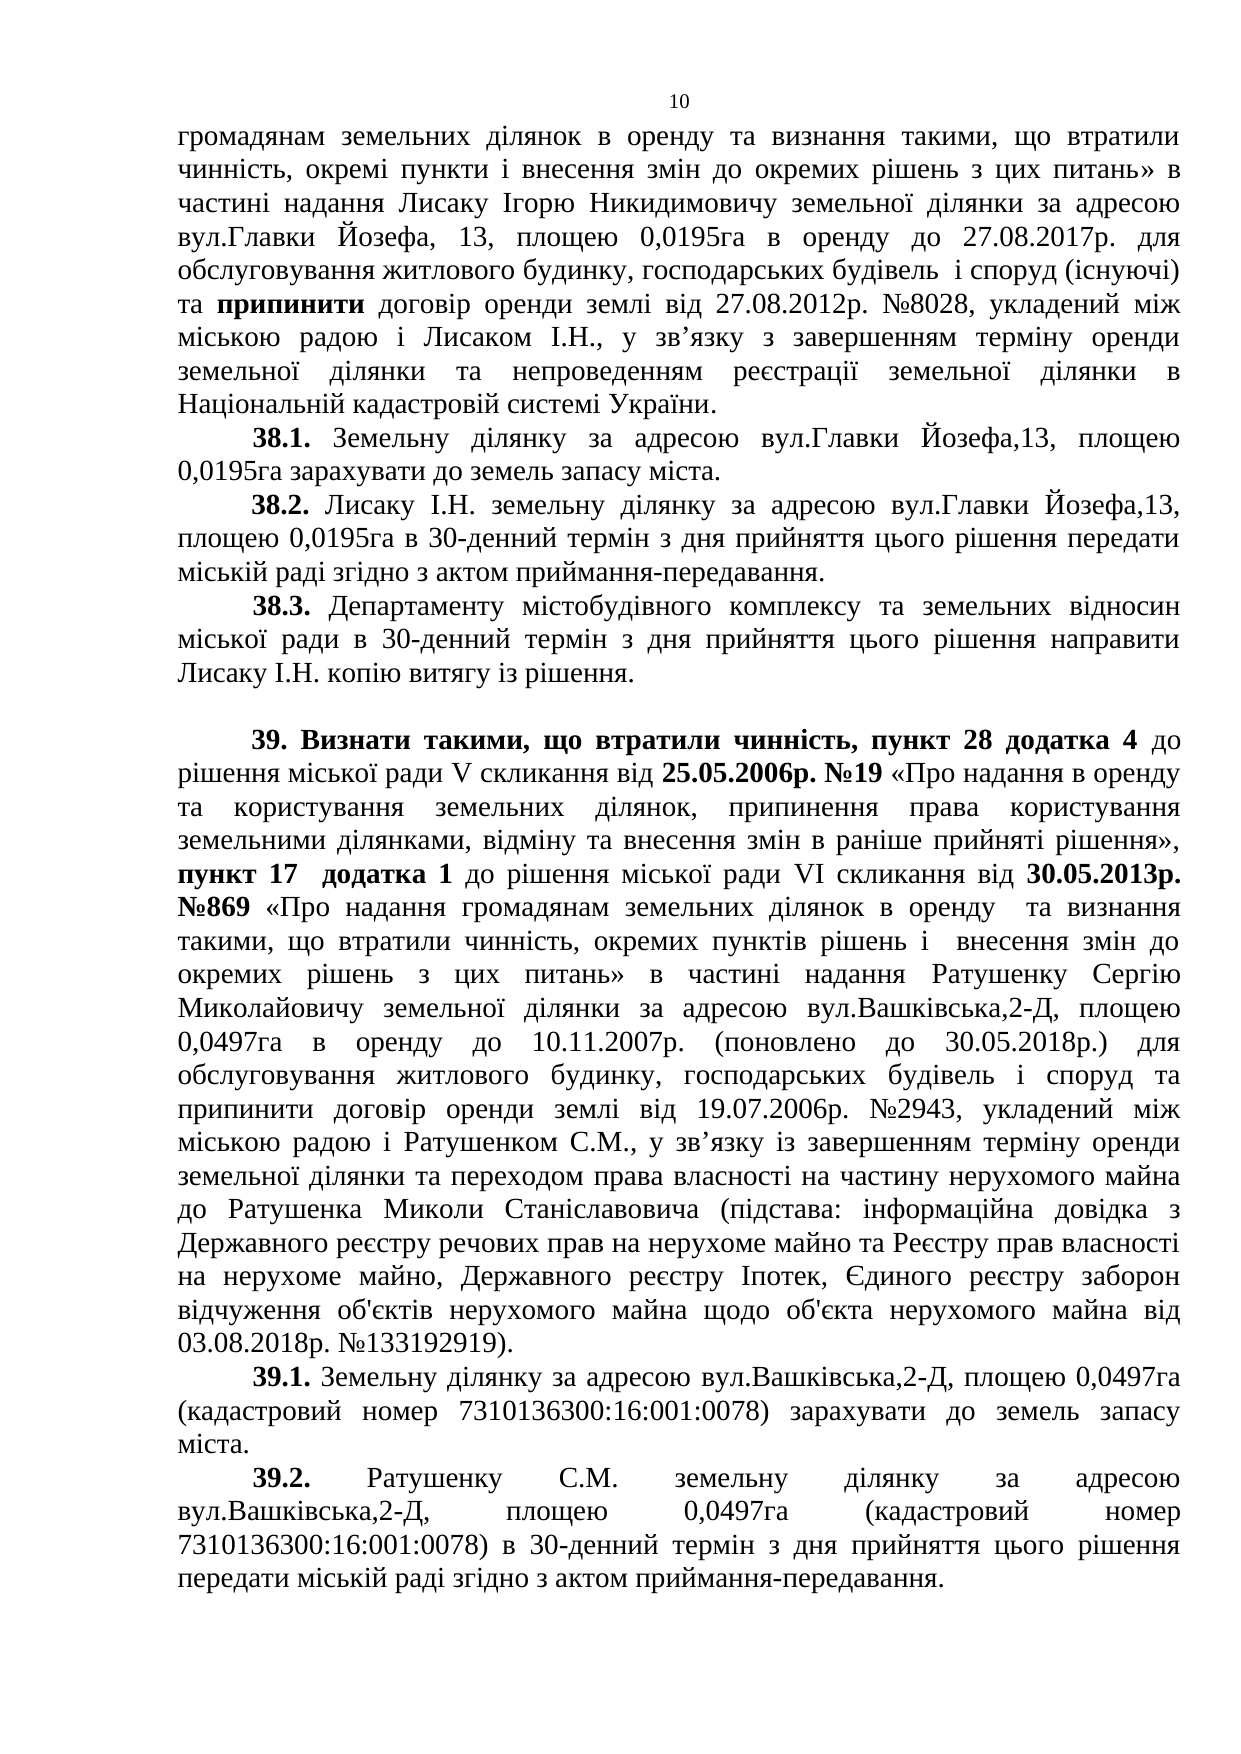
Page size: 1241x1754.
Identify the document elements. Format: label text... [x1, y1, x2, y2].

text 38.1. Земельну ділянку за адресою вул.Главки Йозефа,13, площею 0,0195га зарахувати до земель запасу міста. [177, 420, 1181, 487]
text 39.2. Ратушенку С.М. земельну ділянку за адресою вул.Вашківська,2-Д, площею 0,0497га (кадастровий номер 7310136300:16:001:0078) в 30-денний термін з дня прийняття цього рішення передати міській раді згідно з актом приймання-передавання. [177, 1460, 1181, 1594]
text 39. Визнати такими, що втратили чинність, пункт 28 додатка 4 до рішення міської ради V скликання від 25.05.2006р. №19 «Про надання в оренду та користування земельних ділянок, припинення права користування земельними ділянками, відміну та внесення змін в раніше прийняті рішення», пункт 17 додатка 1 до рішення міської ради VI скликання від 30.05.2013р. №869 «Про надання громадянам земельних ділянок в оренду та визнання такими, що втратили чинність, окремих пунктів рішень і внесення змін до окремих рішень з цих питань» в частині надання Ратушенку Сергію Миколайовичу земельної ділянки за адресою вул.Вашківська,2-Д, площею 0,0497га в оренду до 10.11.2007р. (поновлено до 30.05.2018р.) для обслуговування житлового будинку, господарських будівель і споруд та припинити договір оренди землі від 19.07.2006р. №2943, укладений між міською радою і Ратушенком С.М., у зв’язку із завершенням терміну оренди земельної ділянки та переходом права власності на частину нерухомого майна до Ратушенка Миколи Станіславовича (підстава: інформаційна довідка з Державного реєстру речових прав на нерухоме майно та Реєстру прав власності на нерухоме майно, Державного реєстру Іпотек, Єдиного реєстру заборон відчуження об'єктів нерухомого майна щодо об'єкта нерухомого майна від 03.08.2018р. №133192919). [177, 722, 1181, 1359]
text 38.2. Лисаку І.Н. земельну ділянку за адресою вул.Главки Йозефа,13, площею 0,0195га в 30-денний термін з дня прийняття цього рішення передати міській раді згідно з актом приймання-передавання. [177, 487, 1181, 588]
text 38.3. Департаменту містобудівного комплексу та земельних відносин міської ради в 30-денний термін з дня прийняття цього рішення направити Лисаку І.Н. копію витягу із рішення. [177, 588, 1181, 688]
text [177, 118, 1181, 420]
text 39.1. Земельну ділянку за адресою вул.Вашківська,2-Д, площею 0,0497га (кадастровий номер 7310136300:16:001:0078) зарахувати до земель запасу міста. [177, 1359, 1181, 1460]
